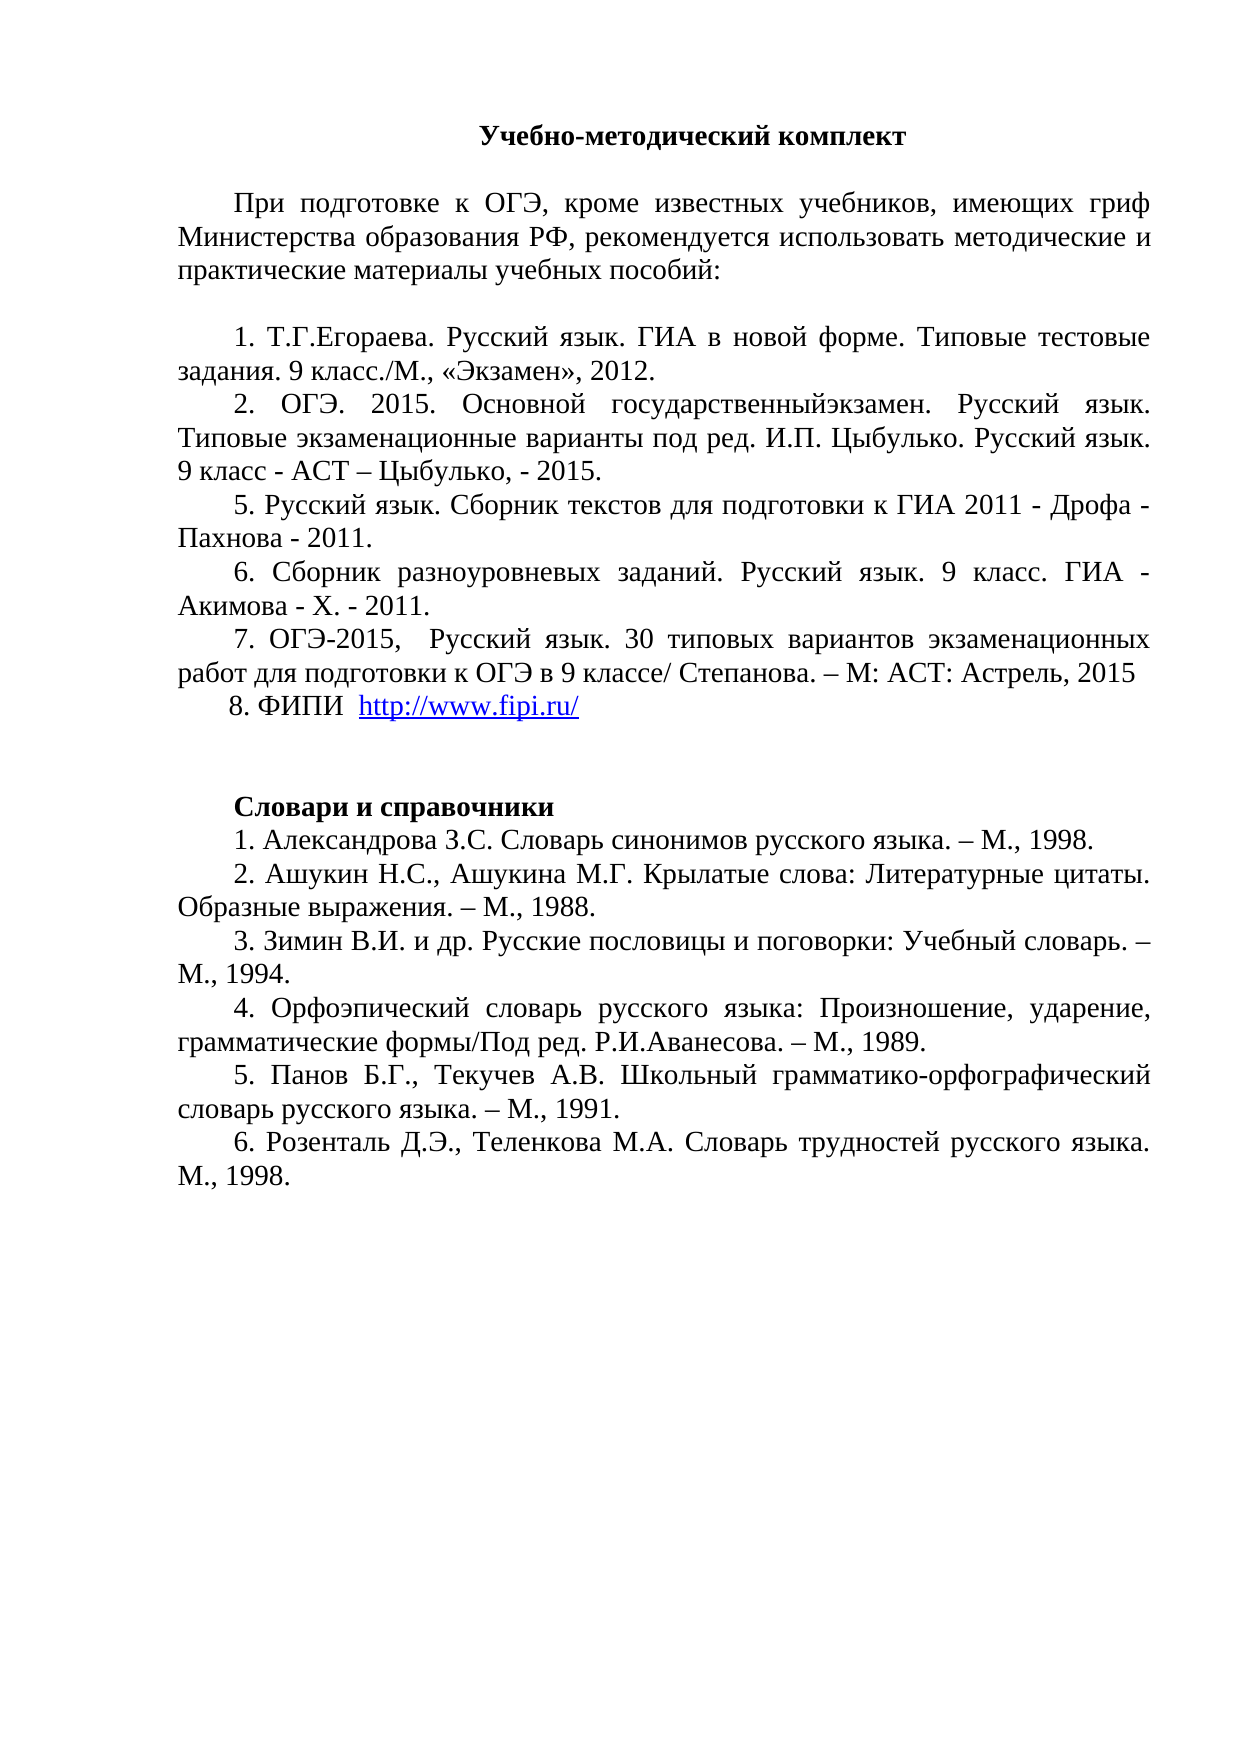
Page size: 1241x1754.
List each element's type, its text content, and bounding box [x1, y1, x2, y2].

text Словари и справочники [177, 789, 1152, 822]
text При подготовке к ОГЭ, кроме известных учебников, имеющих гриф Министерства образования РФ, рекомендуется использовать методические и практические материалы учебных пособий: [177, 185, 1152, 286]
text 5. Русский язык. Сборник текстов для подготовки к ГИА 2011 - Дрофа - Пахнова - 2011. [177, 487, 1152, 554]
text 4. Орфоэпический словарь русского языка: Произношение, ударение, грамматические формы/Под ред. Р.И.Аванесова. – М., 1989. [177, 990, 1152, 1057]
text 1. Александрова З.С. Словарь синонимов русского языка. – М., 1998. [177, 822, 1152, 856]
text 3. Зимин В.И. и др. Русские пословицы и поговорки: Учебный словарь. – М., 1994. [177, 923, 1152, 990]
text 5. Панов Б.Г., Текучев А.В. Школьный грамматико-орфографический словарь русского языка. – М., 1991. [177, 1057, 1152, 1124]
text 2. ОГЭ. 2015. Основной государственныйэкзамен. Русский язык. Типовые экзаменационные варианты под ред. И.П. Цыбулько. Русский язык. 9 класс - АСТ – Цыбулько, - 2015. [177, 386, 1152, 487]
text 1. Т.Г.Егораева. Русский язык. ГИА в новой форме. Типовые тестовые задания. 9 класс./М., «Экзамен», 2012. [177, 319, 1152, 386]
text 8. ФИПИ http://www.fipi.ru/ [177, 688, 1152, 722]
text 6. Сборник разноуровневых заданий. Русский язык. 9 класс. ГИА - Акимова - Х. - 2011. [177, 554, 1152, 621]
text Учебно-методический комплект [177, 118, 1152, 152]
text 7. ОГЭ-2015, Русский язык. 30 типовых вариантов экзаменационных работ для подготовки к ОГЭ в 9 классе/ Степанова. – М: АСТ: Астрель, 2015 [177, 621, 1152, 688]
text 2. Ашукин Н.С., Ашукина М.Г. Крылатые слова: Литературные цитаты. Образные выражения. – М., 1988. [177, 856, 1152, 923]
text 6. Розенталь Д.Э., Теленкова М.А. Словарь трудностей русского языка. М., 1998. [177, 1124, 1152, 1191]
